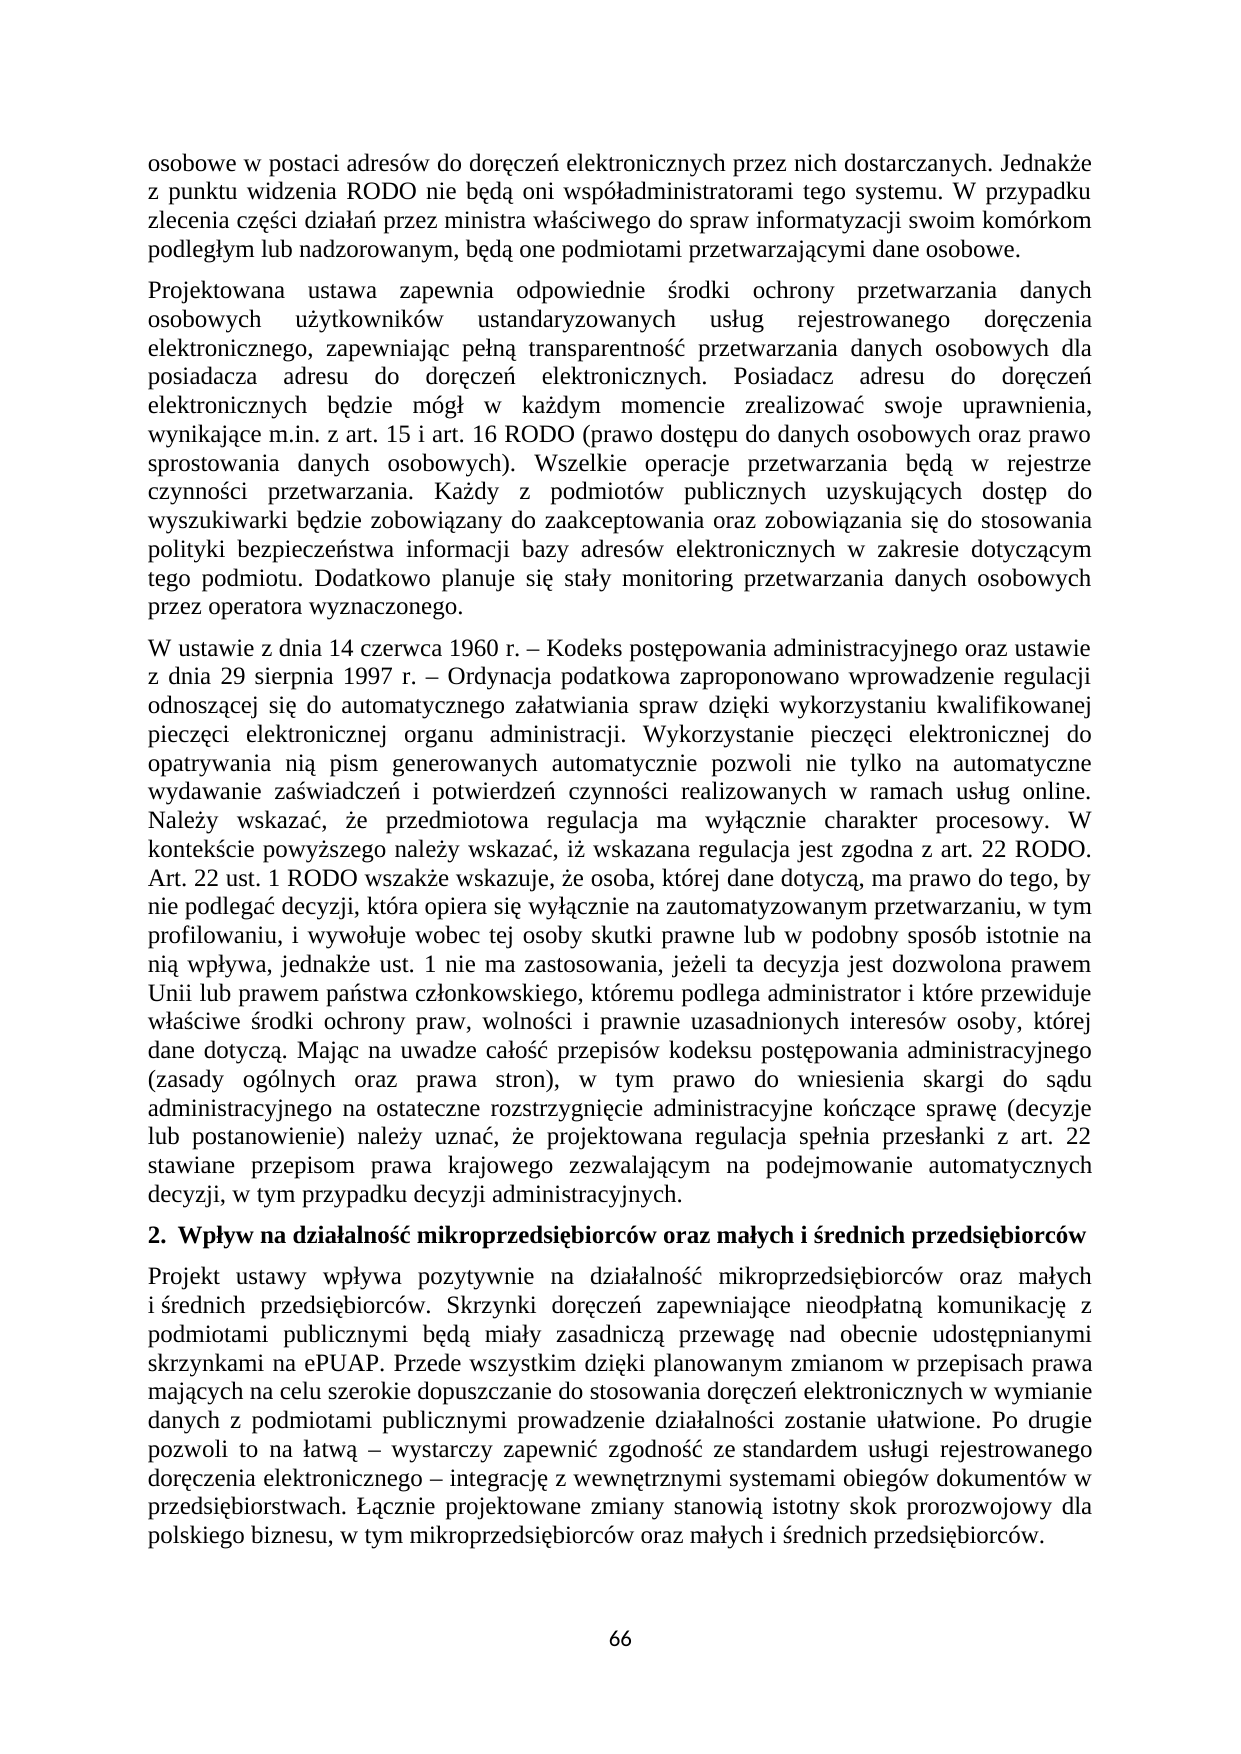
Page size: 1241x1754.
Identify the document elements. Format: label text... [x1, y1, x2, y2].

subtitle Wpływ na działalność mikroprzedsiębiorców oraz małych i średnich przedsiębiorców [148, 1220, 1093, 1249]
text Projekt ustawy wpływa pozytywnie na działalność mikroprzedsiębiorców oraz małych i średnich przedsiębiorców. Skrzynki doręczeń zapewniające nieodpłatną komunikację z podmiotami publicznymi będą miały zasadniczą przewagę nad obecnie udostępnianymi skrzynkami na ePUAP. Przede wszystkim dzięki planowanym zmianom w przepisach prawa mających na celu szerokie dopuszczanie do stosowania doręczeń elektronicznych w wymianie danych z podmiotami publicznymi prowadzenie działalności zostanie ułatwione. Po drugie pozwoli to na łatwą – wystarczy zapewnić zgodność ze standardem usługi rejestrowanego doręczenia elektronicznego – integrację z wewnętrznymi systemami obiegów dokumentów w przedsiębiorstwach. Łącznie projektowane zmiany stanowią istotny skok prorozwojowy dla polskiego biznesu, w tym mikroprzedsiębiorców oraz małych i średnich przedsiębiorców. [148, 1261, 1093, 1549]
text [148, 148, 1093, 263]
text Projektowana ustawa zapewnia odpowiednie środki ochrony przetwarzania danych osobowych użytkowników ustandaryzowanych usług rejestrowanego doręczenia elektronicznego, zapewniając pełną transparentność przetwarzania danych osobowych dla posiadacza adresu do doręczeń elektronicznych. Posiadacz adresu do doręczeń elektronicznych będzie mógł w każdym momencie zrealizować swoje uprawnienia, wynikające m.in. z art. 15 i art. 16 RODO (prawo dostępu do danych osobowych oraz prawo sprostowania danych osobowych). Wszelkie operacje przetwarzania będą w rejestrze czynności przetwarzania. Każdy z podmiotów publicznych uzyskujących dostęp do wyszukiwarki będzie zobowiązany do zaakceptowania oraz zobowiązania się do stosowania polityki bezpieczeństwa informacji bazy adresów elektronicznych w zakresie dotyczącym tego podmiotu. Dodatkowo planuje się stały monitoring przetwarzania danych osobowych przez operatora wyznaczonego. [148, 275, 1093, 620]
text W ustawie z dnia 14 czerwca 1960 r. – Kodeks postępowania administracyjnego oraz ustawie z dnia 29 sierpnia 1997 r. – Ordynacja podatkowa zaproponowano wprowadzenie regulacji odnoszącej się do automatycznego załatwiania spraw dzięki wykorzystaniu kwalifikowanej pieczęci elektronicznej organu administracji. Wykorzystanie pieczęci elektronicznej do opatrywania nią pism generowanych automatycznie pozwoli nie tylko na automatyczne wydawanie zaświadczeń i potwierdzeń czynności realizowanych w ramach usług online. Należy wskazać, że przedmiotowa regulacja ma wyłącznie charakter procesowy. W kontekście powyższego należy wskazać, iż wskazana regulacja jest zgodna z art. 22 RODO. Art. 22 ust. 1 RODO wszakże wskazuje, że osoba, której dane dotyczą, ma prawo do tego, by nie podlegać decyzji, która opiera się wyłącznie na zautomatyzowanym przetwarzaniu, w tym profilowaniu, i wywołuje wobec tej osoby skutki prawne lub w podobny sposób istotnie na nią wpływa, jednakże ust. 1 nie ma zastosowania, jeżeli ta decyzja jest dozwolona prawem Unii lub prawem państwa członkowskiego, któremu podlega administrator i które przewiduje właściwe środki ochrony praw, wolności i prawnie uzasadnionych interesów osoby, której dane dotyczą. Mając na uwadze całość przepisów kodeksu postępowania administracyjnego (zasady ogólnych oraz prawa stron), w tym prawo do wniesienia skargi do sądu administracyjnego na ostateczne rozstrzygnięcie administracyjne kończące sprawę (decyzje lub postanowienie) należy uznać, że projektowana regulacja spełnia przesłanki z art. 22 stawiane przepisom prawa krajowego zezwalającym na podejmowanie automatycznych decyzji, w tym przypadku decyzji administracyjnych. [148, 633, 1093, 1208]
